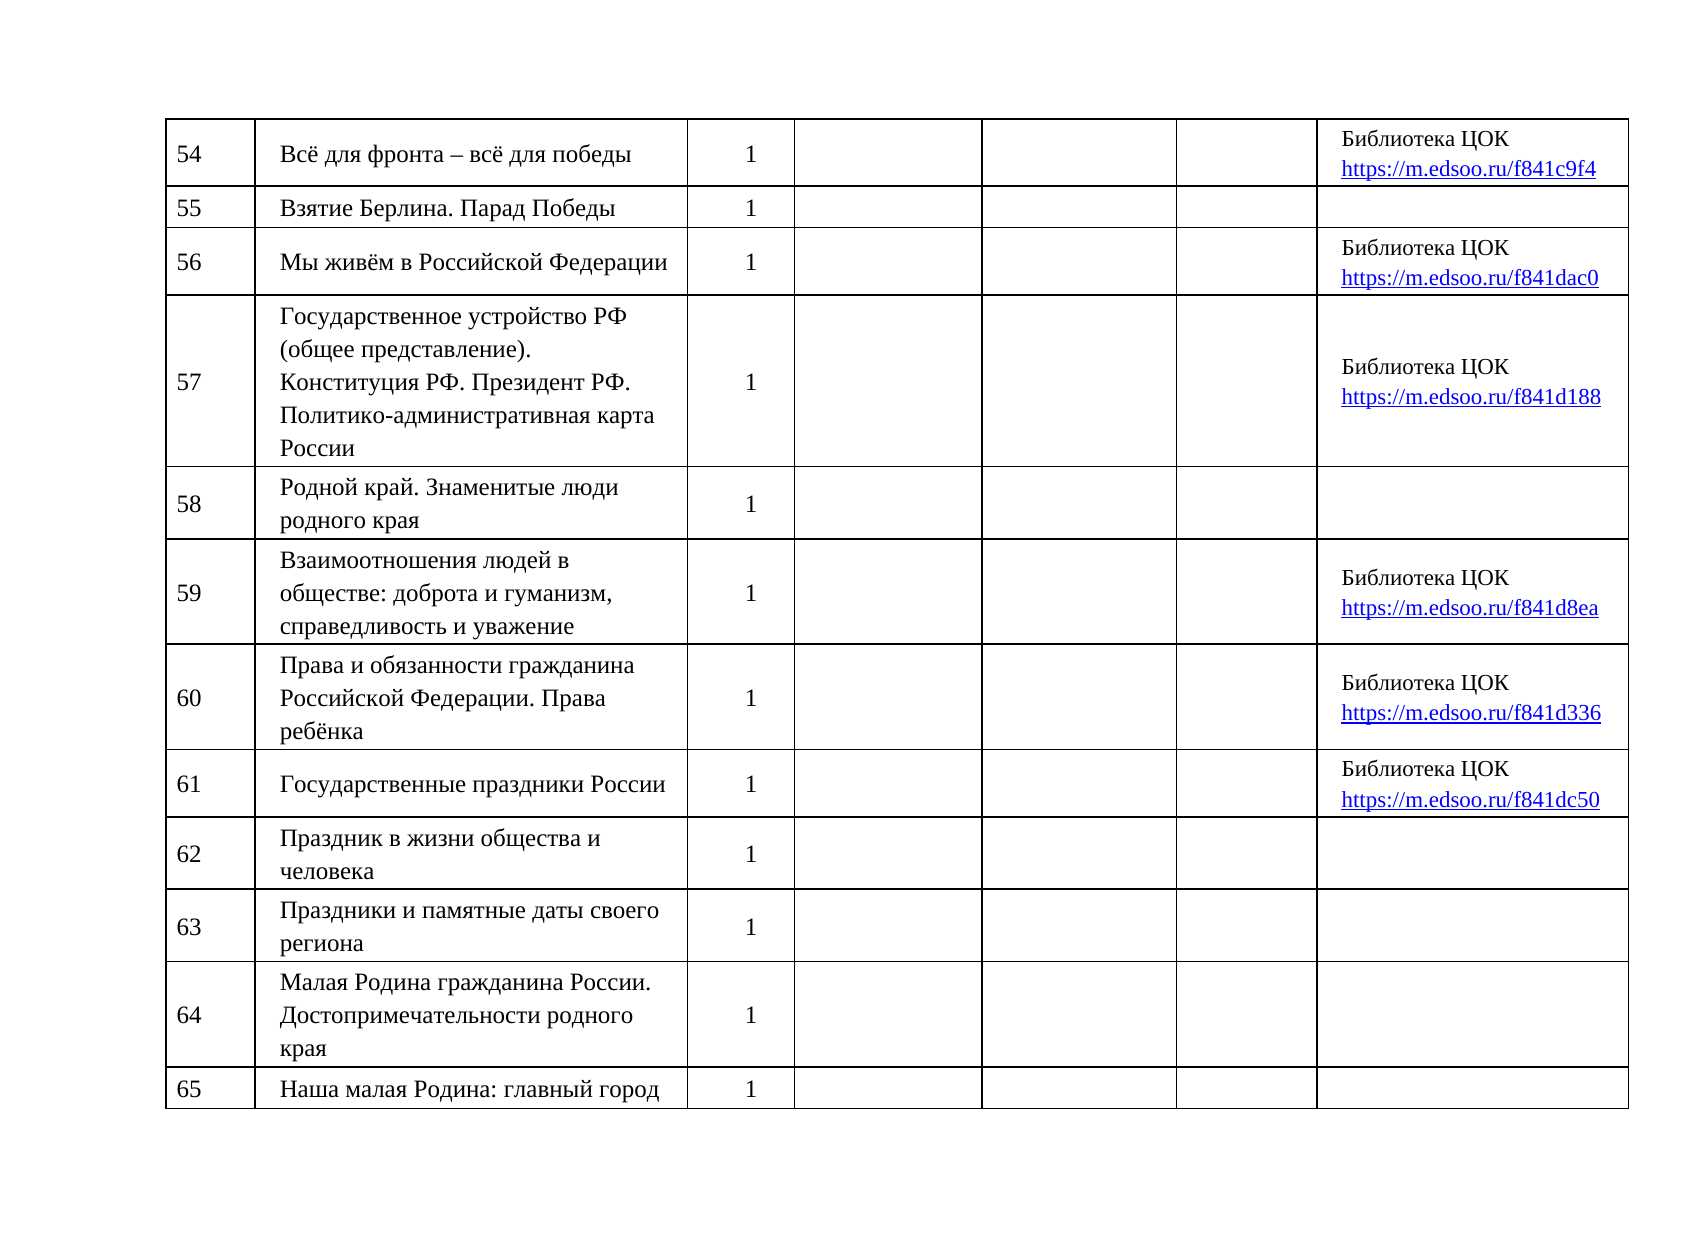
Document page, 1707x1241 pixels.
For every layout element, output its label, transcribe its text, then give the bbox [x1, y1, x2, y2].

table_cell Государственное устройство РФ (общее представление). Конституция РФ. Президент РФ. Политико-административная карта России [256, 296, 687, 466]
table_cell 61 [167, 750, 254, 816]
table_cell [983, 818, 1176, 888]
table_cell Библиотека ЦОК https://m.edsoo.ru/f841c9f4 [1318, 120, 1628, 185]
table_cell 63 [167, 890, 254, 961]
table_cell [1318, 890, 1628, 961]
table_cell [983, 467, 1176, 538]
table_cell 1 [688, 120, 794, 185]
table_cell [983, 120, 1176, 185]
table_cell [795, 818, 981, 888]
table_cell [1177, 645, 1316, 749]
table_cell Всё для фронта – всё для победы [256, 120, 687, 185]
table_cell [795, 467, 981, 538]
table_cell Библиотека ЦОК https://m.edsoo.ru/f841dac0 [1318, 228, 1628, 294]
table_cell [795, 228, 981, 294]
table_cell Взаимоотношения людей в обществе: доброта и гуманизм, справедливость и уважение [256, 540, 687, 643]
table_cell 55 [167, 187, 254, 227]
table_cell [983, 962, 1176, 1066]
table_cell [983, 645, 1176, 749]
table_cell 1 [688, 962, 794, 1066]
table_cell [983, 540, 1176, 643]
table_cell Праздник в жизни общества и человека [256, 818, 687, 888]
table_cell [1318, 187, 1628, 227]
table_cell [1177, 187, 1316, 227]
table_cell 58 [167, 467, 254, 538]
table_cell [983, 1068, 1176, 1108]
table_cell [795, 1068, 981, 1108]
table_cell [1177, 120, 1316, 185]
table_cell Мы живём в Российской Федерации [256, 228, 687, 294]
table_cell 1 [688, 228, 794, 294]
table_cell [983, 228, 1176, 294]
table_cell [1177, 818, 1316, 888]
table_cell 62 [167, 818, 254, 888]
table_cell [1318, 467, 1628, 538]
table_cell [795, 750, 981, 816]
table_cell [1177, 1068, 1316, 1108]
table_cell [1177, 962, 1316, 1066]
table_cell 65 [167, 1068, 254, 1108]
table_cell Взятие Берлина. Парад Победы [256, 187, 687, 227]
table_cell [1318, 962, 1628, 1066]
table_cell 57 [167, 296, 254, 466]
table_cell Библиотека ЦОК https://m.edsoo.ru/f841d336 [1318, 645, 1628, 749]
table_cell [1177, 296, 1316, 466]
table_cell Библиотека ЦОК https://m.edsoo.ru/f841dc50 [1318, 750, 1628, 816]
table_cell [795, 187, 981, 227]
table_cell Библиотека ЦОК https://m.edsoo.ru/f841d188 [1318, 296, 1628, 466]
table_cell Права и обязанности гражданина Российской Федерации. Права ребёнка [256, 645, 687, 749]
table_cell [1177, 228, 1316, 294]
table_cell [983, 187, 1176, 227]
table_cell 60 [167, 645, 254, 749]
table_cell 59 [167, 540, 254, 643]
table_cell [983, 296, 1176, 466]
table_cell Наша малая Родина: главный город [256, 1068, 687, 1108]
table_cell [795, 890, 981, 961]
table_cell [983, 890, 1176, 961]
table_cell [795, 540, 981, 643]
table_cell [795, 120, 981, 185]
table_cell [1177, 467, 1316, 538]
table_cell 1 [688, 187, 794, 227]
table_cell [1177, 540, 1316, 643]
table_cell 1 [688, 1068, 794, 1108]
table_cell 1 [688, 645, 794, 749]
table_cell [795, 645, 981, 749]
table_cell [795, 296, 981, 466]
table_cell [1177, 750, 1316, 816]
table_cell [1318, 818, 1628, 888]
table_cell 1 [688, 296, 794, 466]
table_cell 54 [167, 120, 254, 185]
table_cell Малая Родина гражданина России. Достопримечательности родного края [256, 962, 687, 1066]
table_cell [1177, 890, 1316, 961]
table_cell 56 [167, 228, 254, 294]
table_cell Праздники и памятные даты своего региона [256, 890, 687, 961]
table_cell 1 [688, 750, 794, 816]
table_cell [1318, 1068, 1628, 1108]
table_cell 64 [167, 962, 254, 1066]
table_cell 1 [688, 890, 794, 961]
table_cell Родной край. Знаменитые люди родного края [256, 467, 687, 538]
table_cell Государственные праздники России [256, 750, 687, 816]
table_cell 1 [688, 540, 794, 643]
table_cell [795, 962, 981, 1066]
table_cell 1 [688, 467, 794, 538]
table_cell [983, 750, 1176, 816]
table_cell 1 [688, 818, 794, 888]
table_cell Библиотека ЦОК https://m.edsoo.ru/f841d8ea [1318, 540, 1628, 643]
